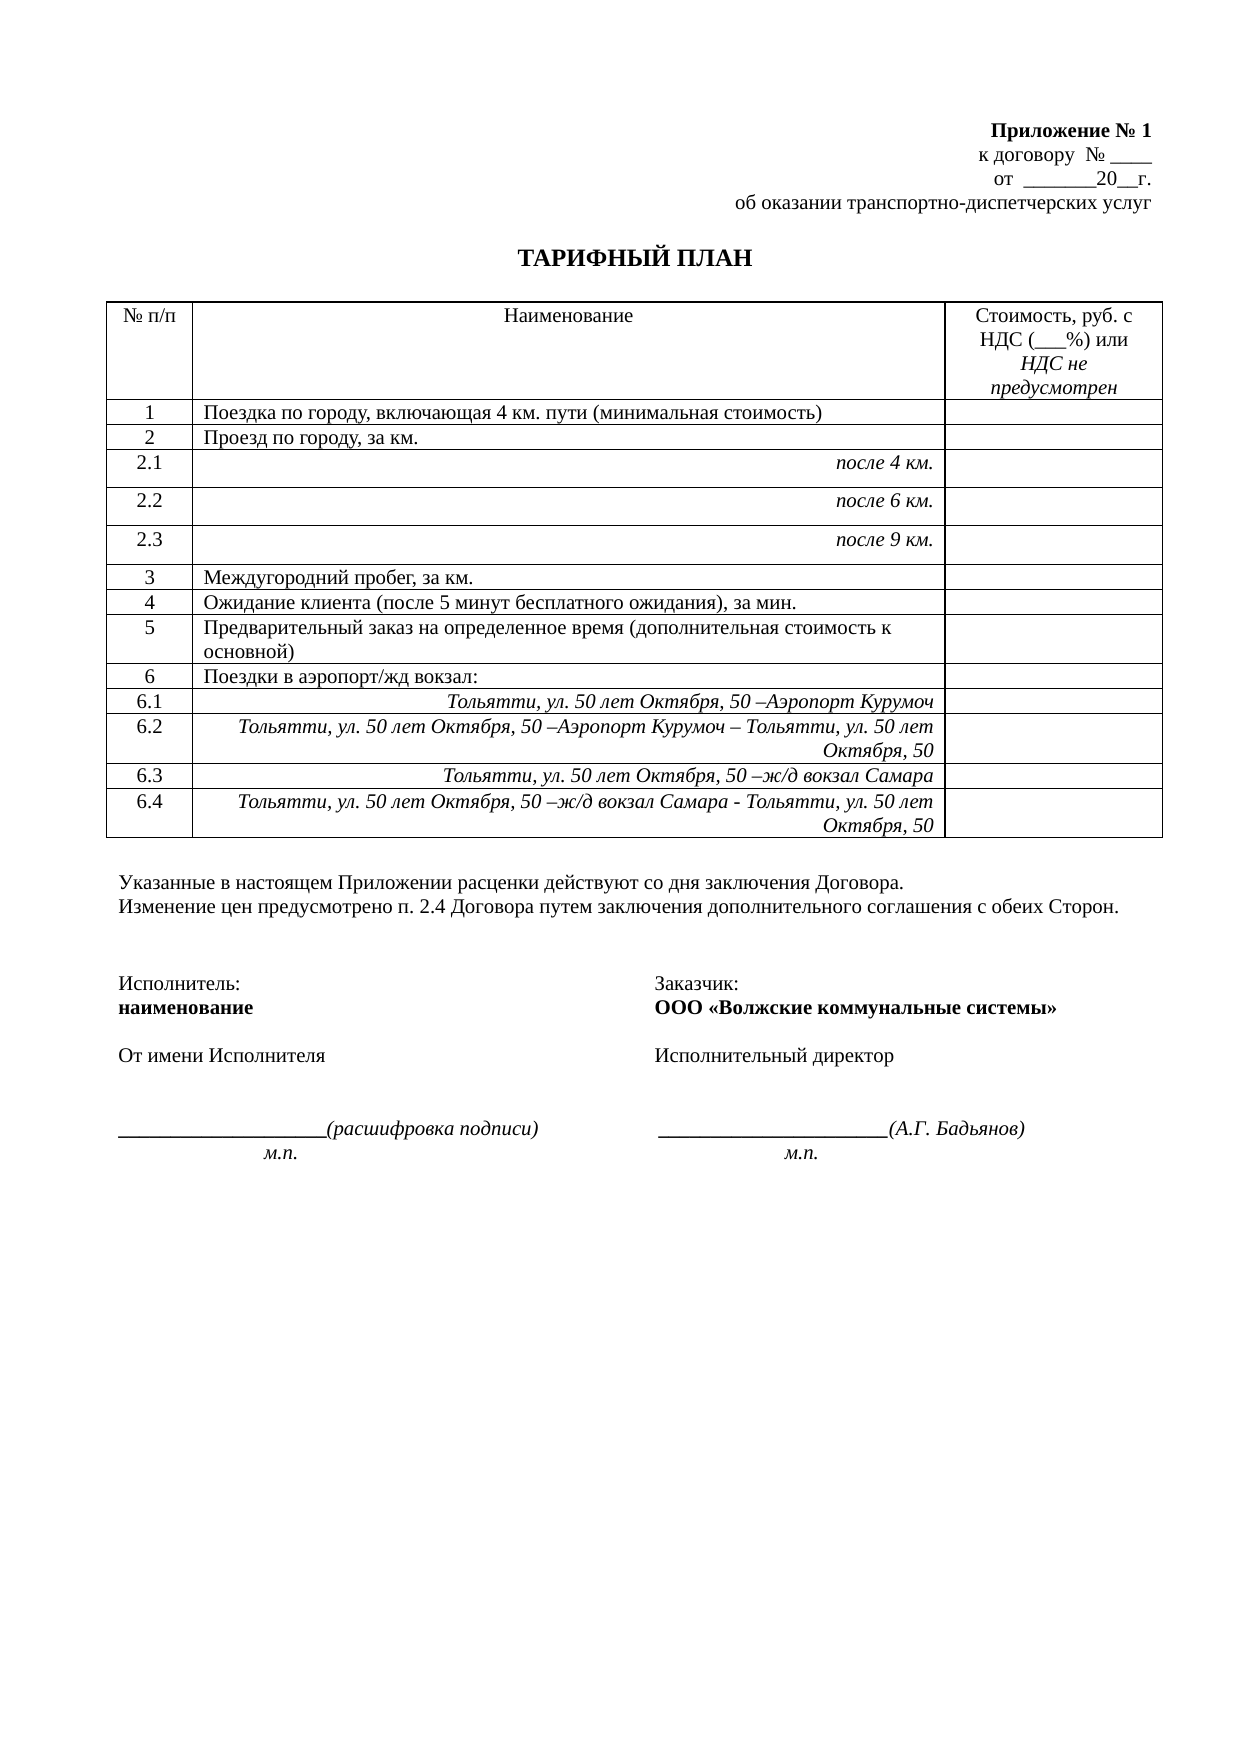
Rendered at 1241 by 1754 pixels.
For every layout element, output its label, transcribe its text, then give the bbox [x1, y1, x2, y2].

table_cell м.п. [107, 1140, 643, 1164]
table_cell 6.4 [107, 789, 192, 837]
text об оказании транспортно-диспетчерских услуг [568, 190, 1152, 214]
table_cell Проезд по городу, за км. [193, 425, 944, 449]
table_header Наименование [193, 303, 944, 399]
table_cell Тольятти, ул. 50 лет Октября, 50 –Аэропорт Курумоч [193, 689, 944, 713]
table_cell 6.3 [107, 764, 192, 787]
table_header Заказчик: ООО «Волжские коммунальные системы» Исполнительный директор ______________________(А.Г. Бадьянов) [643, 971, 1142, 1139]
table_cell Ожидание клиента (после 5 минут бесплатного ожидания), за мин. [193, 590, 944, 614]
table_header Исполнитель: наименование От имени Исполнителя ____________________(расшифровка подписи) [107, 971, 643, 1139]
table_header № п/п [107, 303, 192, 399]
table_cell [946, 789, 1162, 837]
table_cell 2.1 [107, 450, 192, 487]
table_cell 4 [107, 590, 192, 614]
table_cell [946, 450, 1162, 487]
table_cell 6 [107, 664, 192, 688]
table_cell [946, 425, 1162, 449]
table_cell [946, 615, 1162, 663]
text к договору № ____ от _______20__г. [568, 142, 1152, 190]
table_cell 6.1 [107, 689, 192, 713]
table_cell 3 [107, 565, 192, 589]
table_cell Поездка по городу, включающая 4 км. пути (минимальная стоимость) [193, 400, 944, 424]
text Приложение № 1 [568, 118, 1152, 142]
table_cell [946, 400, 1162, 424]
table_cell [946, 565, 1162, 589]
table_cell м.п. [643, 1140, 1142, 1164]
text Указанные в настоящем Приложении расценки действуют со дня заключения Договора. [118, 870, 1152, 894]
table_cell [946, 664, 1162, 688]
text Изменение цен предусмотрено п. 2.4 Договора путем заключения дополнительного соглашения с обеих Сторон. [118, 894, 1152, 918]
table_cell [946, 590, 1162, 614]
table_cell Междугородний пробег, за км. [193, 565, 944, 589]
table_cell Поездки в аэропорт/жд вокзал: [193, 664, 944, 688]
table_cell 2.2 [107, 488, 192, 525]
table_cell после 6 км. [193, 488, 944, 525]
table_cell 1 [107, 400, 192, 424]
table_header Стоимость, руб. с НДС (___%) или НДС не предусмотрен [946, 303, 1162, 399]
table_cell Тольятти, ул. 50 лет Октября, 50 –Аэропорт Курумоч – Тольятти, ул. 50 лет Октября, 50 [193, 714, 944, 762]
table_cell после 9 км. [193, 526, 944, 564]
table_cell 6.2 [107, 714, 192, 762]
table_cell Предварительный заказ на определенное время (дополнительная стоимость к основной) [193, 615, 944, 663]
table_cell 2 [107, 425, 192, 449]
table_cell после 4 км. [193, 450, 944, 487]
table_cell Тольятти, ул. 50 лет Октября, 50 –ж/д вокзал Самара [193, 764, 944, 787]
table_cell [946, 764, 1162, 787]
table_cell [946, 526, 1162, 564]
table_cell 2.3 [107, 526, 192, 564]
table_cell 5 [107, 615, 192, 663]
table_cell [946, 714, 1162, 762]
table_cell [946, 689, 1162, 713]
table_cell Тольятти, ул. 50 лет Октября, 50 –ж/д вокзал Самара - Тольятти, ул. 50 лет Октября, 50 [193, 789, 944, 837]
text ТАРИФНЫЙ ПЛАН [118, 243, 1152, 272]
table_cell [946, 488, 1162, 525]
